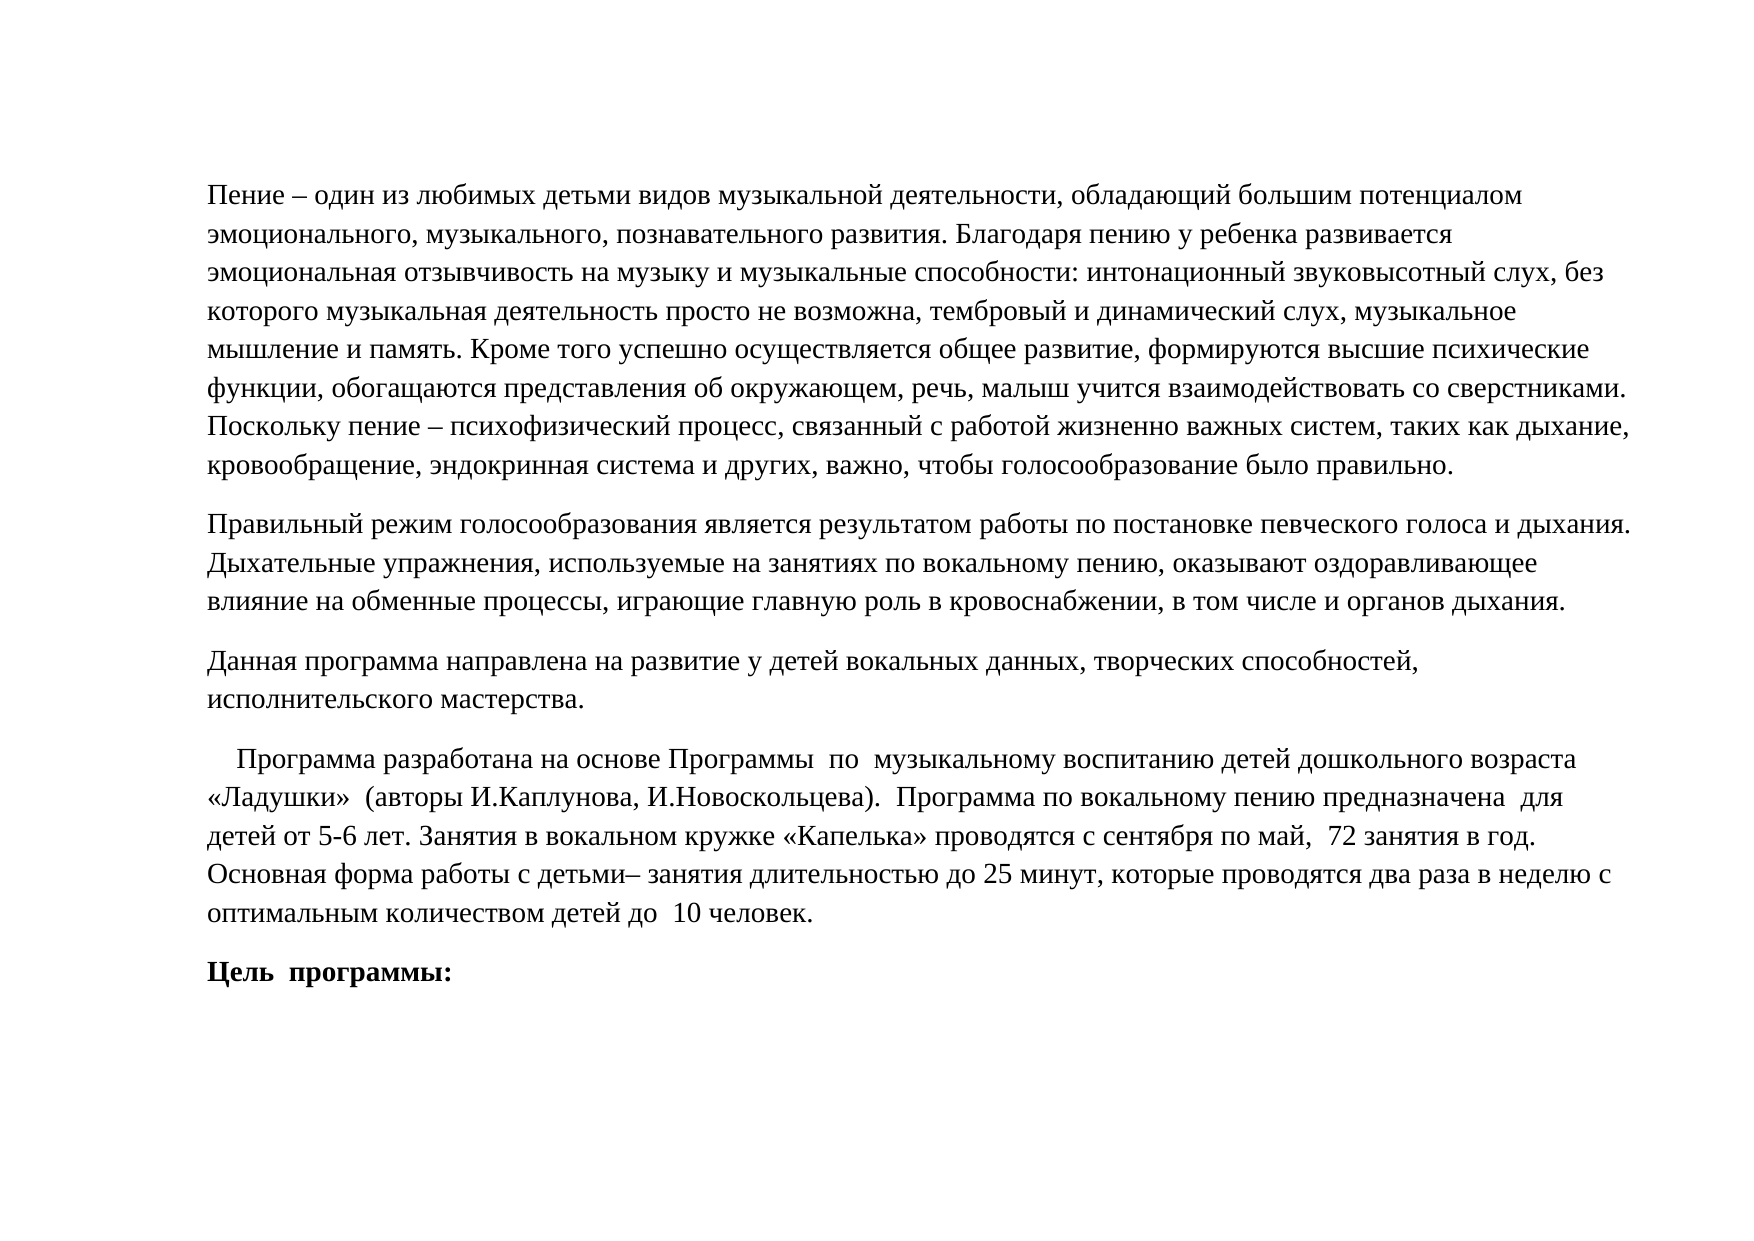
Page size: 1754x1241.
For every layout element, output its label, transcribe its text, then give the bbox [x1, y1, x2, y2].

text Программа разработана на основе Программы по музыкальному воспитанию детей дошкольного возраста «Ладушки» (авторы И.Каплунова, И.Новоскольцева). Программа по вокальному пению предназначена для детей от 5-6 лет. Занятия в вокальном кружке «Капелька» проводятся с сентября по май, 72 занятия в год. Основная форма работы с детьми– занятия длительностью до 25 минут, которые проводятся два раза в неделю с оптимальным количеством детей до 10 человек. [207, 741, 1636, 928]
text Правильный режим голосообразования является результатом работы по постановке певческого голоса и дыхания. Дыхательные упражнения, используемые на занятиях по вокальному пению, оказывают оздоравливающее влияние на обменные процессы, играющие главную роль в кровоснабжении, в том числе и органов дыхания. [207, 506, 1636, 617]
text Данная программа направлена на развитие у детей вокальных данных, творческих способностей, исполнительского мастерства. [207, 643, 1636, 715]
text Пение – один из любимых детьми видов музыкальной деятельности, обладающий большим потенциалом эмоционального, музыкального, познавательного развития. Благодаря пению у ребенка развивается эмоциональная отзывчивость на музыку и музыкальные способности: интонационный звуковысотный слух, без которого музыкальная деятельность просто не возможна, тембровый и динамический слух, музыкальное мышление и память. Кроме того успешно осуществляется общее развитие, формируются высшие психические функции, обогащаются представления об окружающем, речь, малыш учится взаимодействовать со сверстниками. Поскольку пение – психофизический процесс, связанный с работой жизненно важных систем, таких как дыхание, кровообращение, эндокринная система и других, важно, чтобы голосообразование было правильно. [207, 177, 1636, 481]
text Цель программы: [207, 954, 1636, 988]
